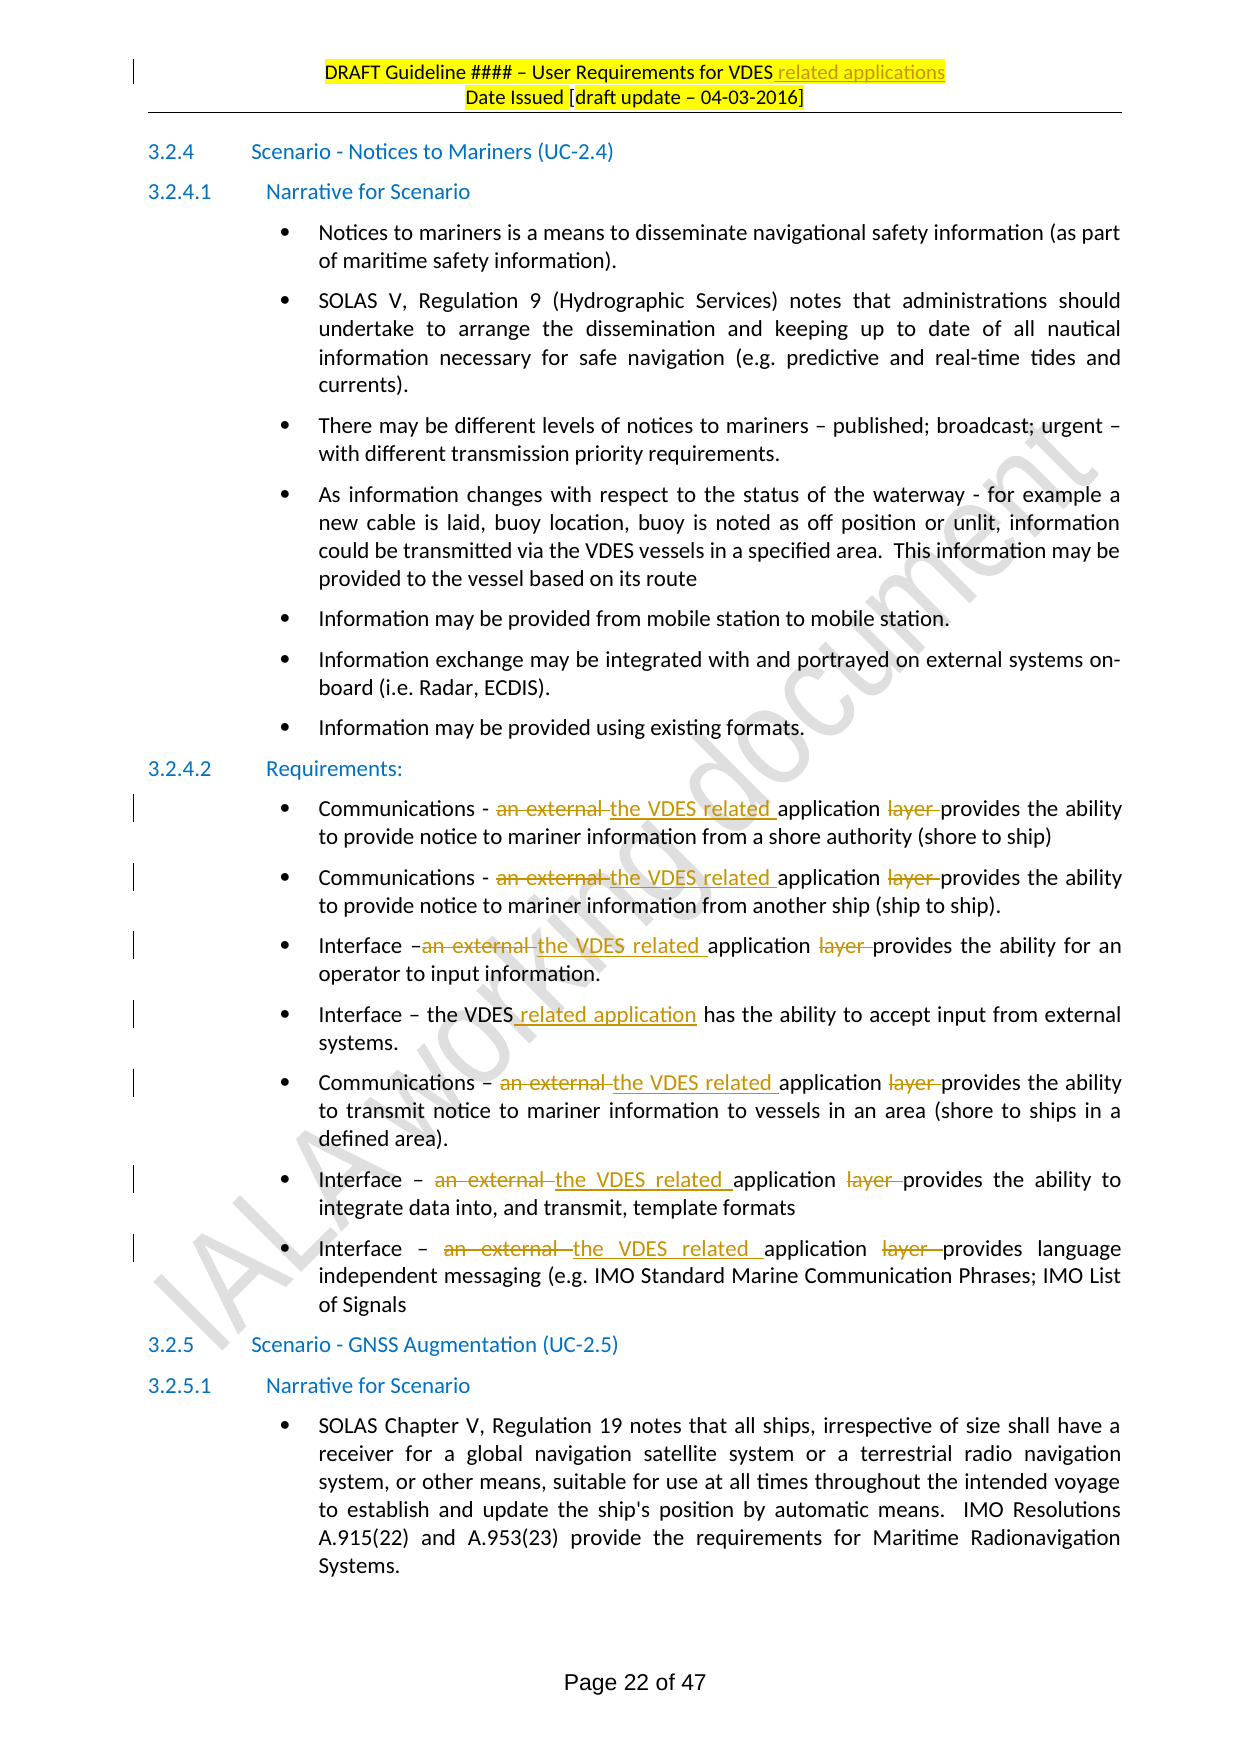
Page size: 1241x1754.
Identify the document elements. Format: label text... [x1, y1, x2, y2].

text Information may be provided using existing formats. [281, 713, 1122, 741]
text Interface – application provides the ability to integrate data into, and transmit, template formats [281, 1165, 1122, 1221]
text Communications – application provides the ability to transmit notice to mariner information to vessels in an area (shore to ships in a defined area). [281, 1068, 1122, 1153]
subtitle Scenario - GNSS Augmentation (UC-2.5) [148, 1330, 1122, 1358]
subtitle Scenario - Notices to Mariners (UC-2.4) [148, 137, 1122, 165]
subtitle Narrative for Scenario [148, 177, 1122, 206]
text Interface –application provides the ability for an operator to input information. [281, 931, 1122, 987]
text There may be different levels of notices to mariners – published; broadcast; urgent – with different transmission priority requirements. [281, 411, 1122, 467]
text SOLAS Chapter V, Regulation 19 notes that all ships, irrespective of size shall have a receiver for a global navigation satellite system or a terrestrial radio navigation system, or other means, suitable for use at all times throughout the intended voyage to establish and update the ship's position by automatic means. IMO Resolutions A.915(22) and A.953(23) provide the requirements for Maritime Radionavigation Systems. [281, 1411, 1122, 1579]
text Communications - application provides the ability to provide notice to mariner information from another ship (ship to ship). [281, 863, 1122, 919]
text Information exchange may be integrated with and portrayed on external systems on-board (i.e. Radar, ECDIS). [281, 645, 1122, 701]
text Interface – the VDES has the ability to accept input from external systems. [281, 1000, 1122, 1056]
text SOLAS V, Regulation 9 (Hydrographic Services) notes that administrations should undertake to arrange the dissemination and keeping up to date of all nautical information necessary for safe navigation (e.g. predictive and real-time tides and currents). [281, 287, 1122, 399]
text Interface – application provides language independent messaging (e.g. IMO Standard Marine Communication Phrases; IMO List of Signals [281, 1234, 1122, 1318]
text As information changes with respect to the status of the waterway - for example a new cable is laid, buoy location, buoy is noted as off position or unlit, information could be transmitted via the VDES vessels in a specified area. This information may be provided to the vessel based on its route [281, 480, 1122, 592]
text Notices to mariners is a means to disseminate navigational safety information (as part of maritime safety information). [281, 218, 1122, 274]
subtitle Requirements: [148, 754, 1122, 782]
subtitle Narrative for Scenario [148, 1371, 1122, 1399]
text Information may be provided from mobile station to mobile station. [281, 604, 1122, 632]
text Communications - application provides the ability to provide notice to mariner information from a shore authority (shore to ship) [281, 794, 1122, 850]
